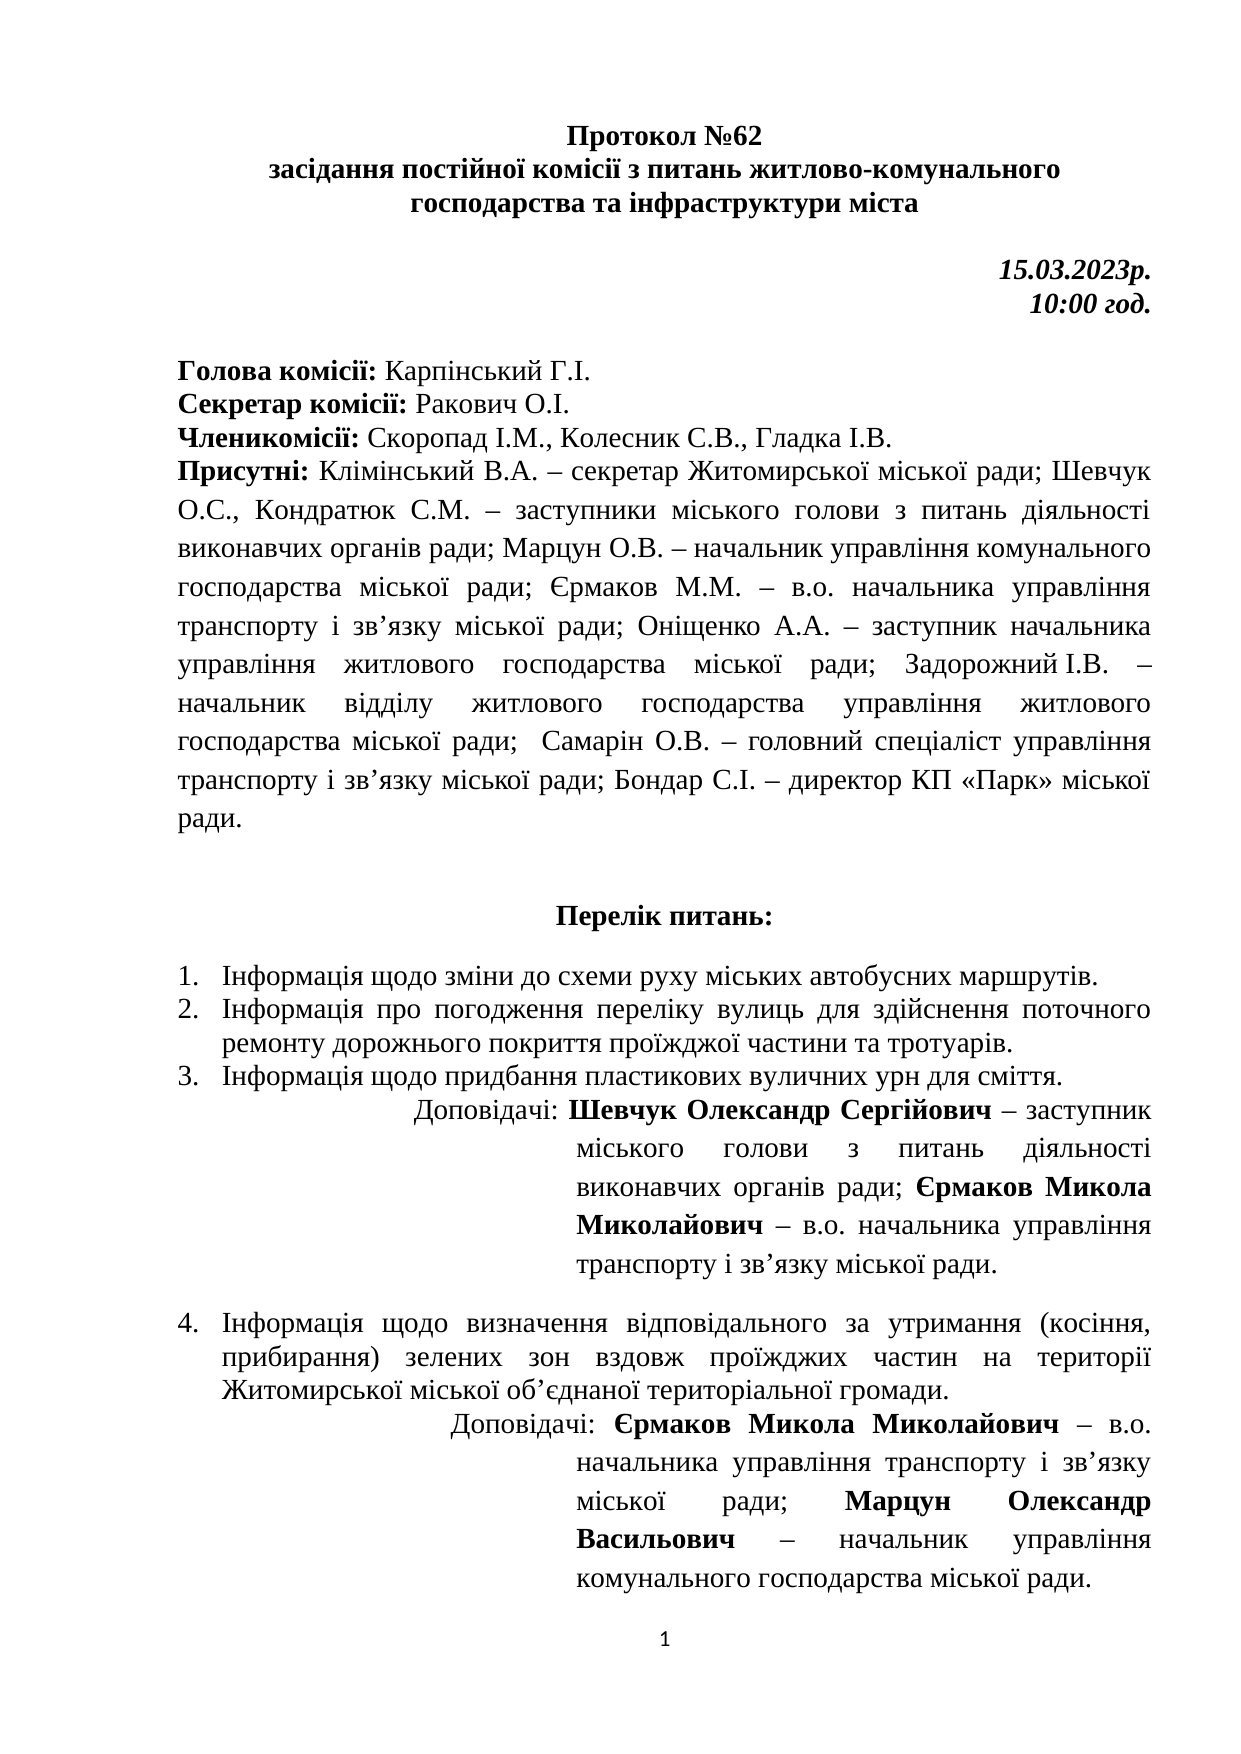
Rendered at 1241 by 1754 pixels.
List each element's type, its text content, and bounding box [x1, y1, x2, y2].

list Присутні: Клімінський В.А. – секретар Житомирської міської ради; Шевчук О.С., Кондратюк С.М. – заступники міського голови з питань діяльності виконавчих органів ради; Марцун О.В. – начальник управління комунального господарства міської ради; Єрмаков М.М. – в.о. начальника управління транспорту і зв’язку міської ради; Оніщенко А.А. – заступник начальника управління житлового господарства міської ради; Задорожний І.В. – начальник відділу житлового господарства управління житлового господарства міської ради; Самарін О.В. – головний спеціаліст управління транспорту і зв’язку міської ради; Бондар С.І. – директор КП «Парк» міської ради. [177, 453, 1152, 834]
text Членикомісії: Скоропад І.М., Колесник С.В., Гладка І.В. [177, 420, 1152, 453]
text 10:00 год. [177, 286, 1152, 319]
list Інформація щодо придбання пластикових вуличних урн для сміття. [177, 1058, 1152, 1092]
list Доповідачі: Єрмаков Микола Миколайович – в.о. начальника управління транспорту і зв’язку міської ради; Марцун Олександр Васильович – начальник управління комунального господарства міської ради. [399, 1406, 1152, 1594]
text Перелік питань: [177, 898, 1152, 932]
text Протокол №62 [177, 118, 1152, 152]
list Інформація щодо зміни до схеми руху міських автобусних маршрутів. [177, 958, 1152, 991]
list Інформація про погодження переліку вулиць для здійснення поточного ремонту дорожнього покриття проїжджої частини та тротуарів. [177, 991, 1152, 1058]
text Голова комісії: Карпінський Г.І. [177, 353, 1152, 386]
list Інформація щодо визначення відповідального за утримання (косіння, прибирання) зелених зон вздовж проїжджих частин на території Житомирської міської об’єднаної територіальної громади. [177, 1305, 1152, 1406]
text 15.03.2023р. [177, 252, 1152, 286]
text засідання постійної комісії з питань житлово-комунального господарства та інфраструктури міста [177, 152, 1152, 219]
text Доповідачі: Шевчук Олександр Сергійович – заступник міського голови з питань діяльності виконавчих органів ради; Єрмаков Микола Миколайович – в.о. начальника управління транспорту і зв’язку міської ради. [413, 1092, 1152, 1279]
text Секретар комісії: Ракович О.І. [177, 386, 1152, 420]
